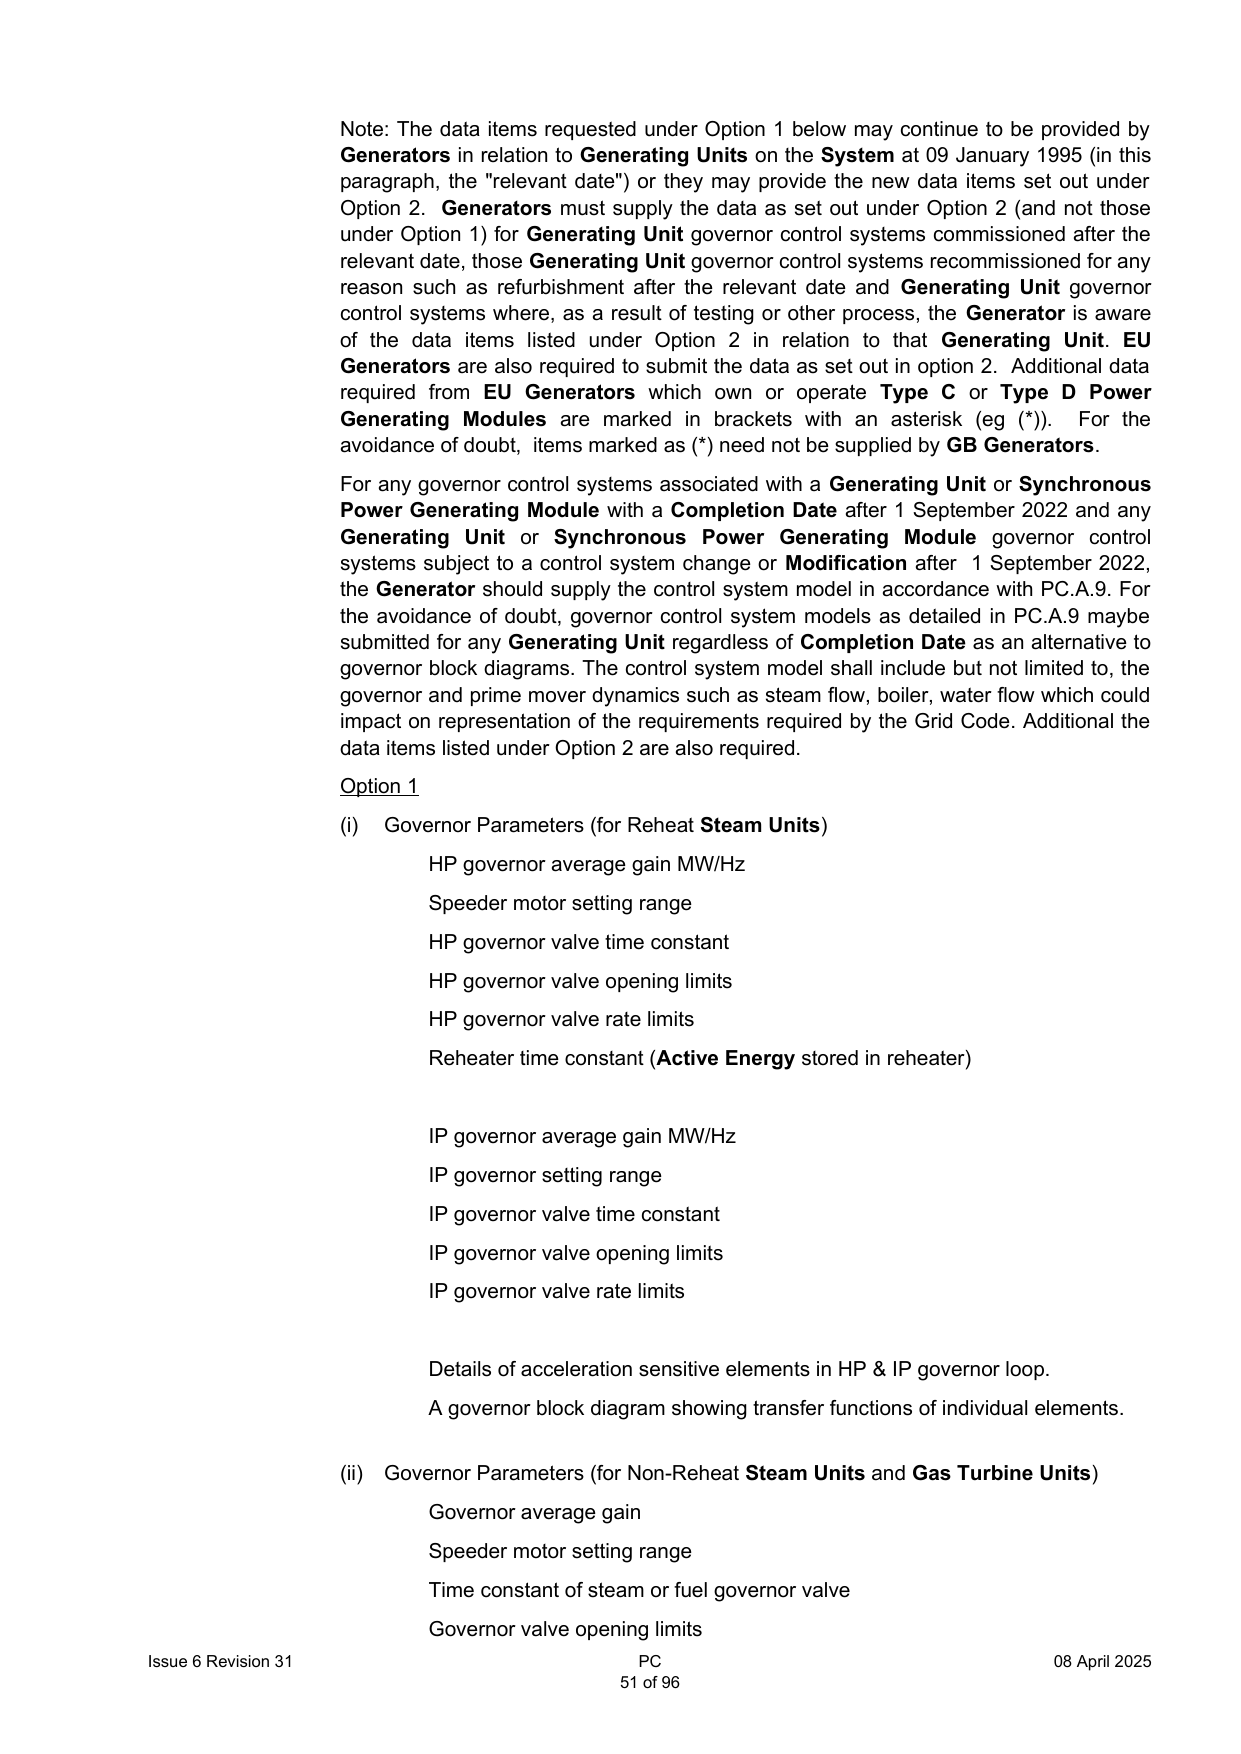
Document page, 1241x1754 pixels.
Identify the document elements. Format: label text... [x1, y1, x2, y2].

text HP governor valve time constant [384, 929, 1152, 953]
text For any governor control systems associated with a Generating Unit or Synchronous Power Generating Module with a Completion Date after 1 September 2022 and any Generating Unit or Synchronous Power Generating Module governor control systems subject to a control system change or Modification after 1 September 2022, the Generator should supply the control system model in accordance with PC.A.9. For the avoidance of doubt, governor control system models as detailed in PC.A.9 maybe submitted for any Generating Unit regardless of Completion Date as an alternative to governor block diagrams. The control system model shall include but not limited to, the governor and prime mover dynamics such as steam flow, boiler, water flow which could impact on representation of the requirements required by the Grid Code. Additional the data items listed under Option 2 are also required. [340, 472, 1152, 759]
text IP governor setting range [384, 1163, 1152, 1187]
text IP governor average gain MW/Hz [384, 1124, 1152, 1148]
text Speeder motor setting range [384, 891, 1152, 915]
text Reheater time constant (Active Energy stored in reheater) [384, 1046, 1152, 1070]
text Governor average gain [384, 1500, 1152, 1524]
text Note: The data items requested under Option 1 below may continue to be provided by Generators in relation to Generating Units on the System at 09 January 1995 (in this paragraph, the "relevant date") or they may provide the new data items set out under Option 2. Generators must supply the data as set out under Option 2 (and not those under Option 1) for Generating Unit governor control systems commissioned after the relevant date, those Generating Unit governor control systems recommissioned for any reason such as refurbishment after the relevant date and Generating Unit governor control systems where, as a result of testing or other process, the Generator is aware of the data items listed under Option 2 in relation to that Generating Unit. EU Generators are also required to submit the data as set out in option 2. Additional data required from EU Generators which own or operate Type C or Type D Power Generating Modules are marked in brackets with an asterisk (eg (*)). For the avoidance of doubt, items marked as (*) need not be supplied by GB Generators. [295, 117, 1152, 457]
text HP governor valve opening limits [384, 968, 1152, 992]
text IP governor valve opening limits [384, 1240, 1152, 1264]
text IP governor valve rate limits [384, 1279, 1152, 1303]
text HP governor valve rate limits [384, 1007, 1152, 1031]
text (i) Governor Parameters (for Reheat Steam Units) [340, 813, 1152, 837]
text Time constant of steam or fuel governor valve [384, 1578, 1152, 1602]
text Details of acceleration sensitive elements in HP & IP governor loop. [384, 1357, 1152, 1381]
text Option 1 [340, 774, 1152, 798]
text Speeder motor setting range [384, 1539, 1152, 1563]
text (ii) Governor Parameters (for Non-Reheat Steam Units and Gas Turbine Units) [340, 1461, 1152, 1485]
text Governor valve opening limits [384, 1616, 1152, 1640]
text A governor block diagram showing transfer functions of individual elements. [384, 1396, 1152, 1420]
text IP governor valve time constant [384, 1202, 1152, 1226]
text HP governor average gain MW/Hz [384, 852, 1152, 876]
